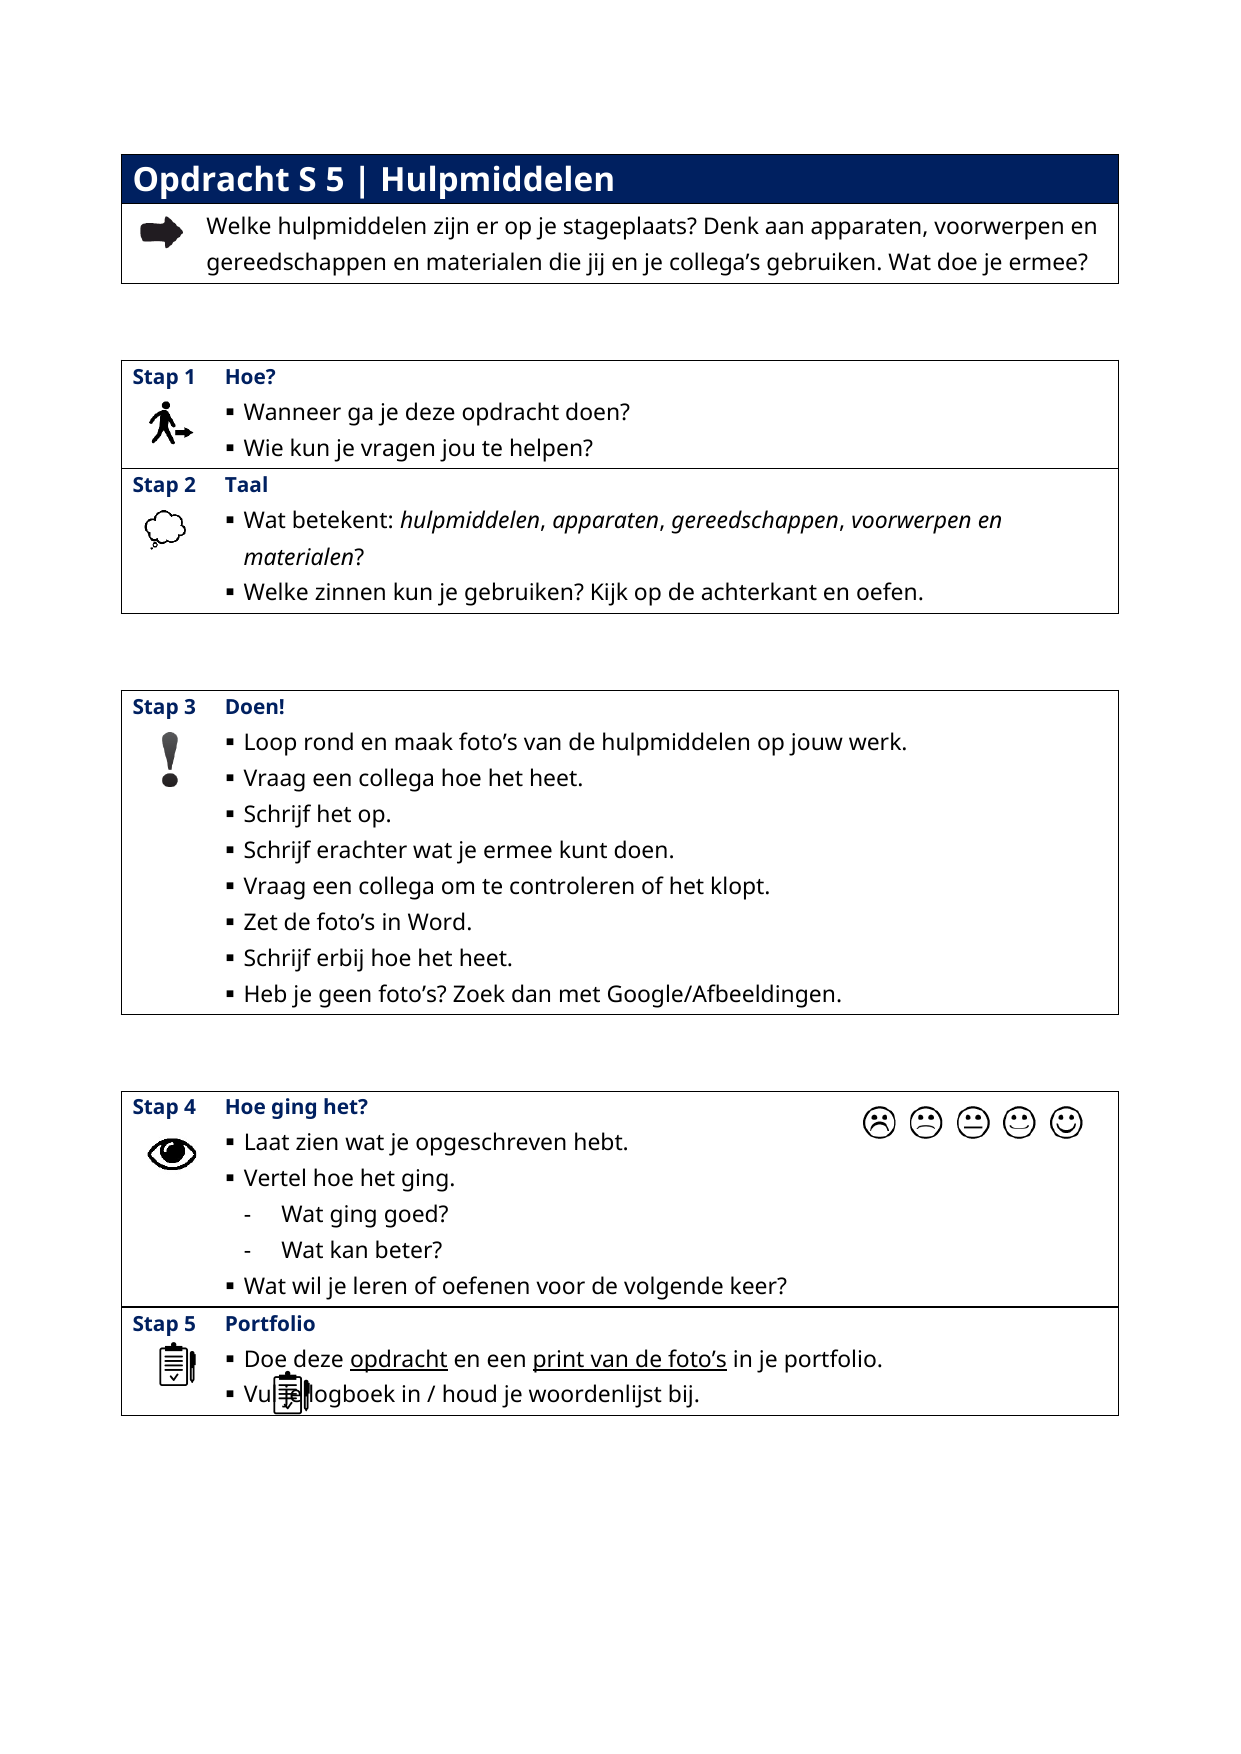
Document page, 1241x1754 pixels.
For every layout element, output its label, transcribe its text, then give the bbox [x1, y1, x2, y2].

table_header Stap 1 Hoe? Wanneer ga je deze opdracht doen? Wie kun je vragen jou te helpen? [122, 361, 1118, 468]
table_header Stap 4 Hoe ging het? Laat zien wat je opgeschreven hebt. Vertel hoe het ging. Wat ging goed? Wat kan beter? Wat wil je leren of oefenen voor de volgende keer? [122, 1092, 1118, 1306]
table_cell Stap 2 Taal Wat betekent: hulpmiddelen, apparaten, gereedschappen, voorwerpen en materialen? Welke zinnen kun je gebruiken? Kijk op de achterkant en oefen. [122, 469, 1118, 613]
picture [142, 506, 189, 554]
picture [147, 1130, 197, 1179]
table_header Stap 3 Doen! Loop rond en maak foto’s van de hulpmiddelen op jouw werk. Vraag een collega hoe het heet. Schrijf het op. Schrijf erachter wat je ermee kunt doen. Vraag een collega om te controleren of het klopt. Zet de foto’s in Word. Schrijf erbij hoe het heet. Heb je geen foto’s? Zoek dan met Google/Afbeeldingen. [122, 691, 1118, 1014]
table_cell Welke hulpmiddelen zijn er op je stageplaats? Denk aan apparaten, voorwerpen en gereedschappen en materialen die jij en je collega’s gebruiken. Wat doe je ermee? [122, 204, 1118, 283]
table_cell Stap 5 Portfolio Doe deze opdracht en een print van de foto’s in je portfolio. Vul je logboek in / houd je woordenlijst bij. [122, 1308, 1118, 1415]
picture [125, 213, 200, 256]
picture [859, 1097, 1086, 1145]
picture [142, 732, 197, 787]
table_header Opdracht S 5 | Hulpmiddelen [122, 155, 1118, 203]
